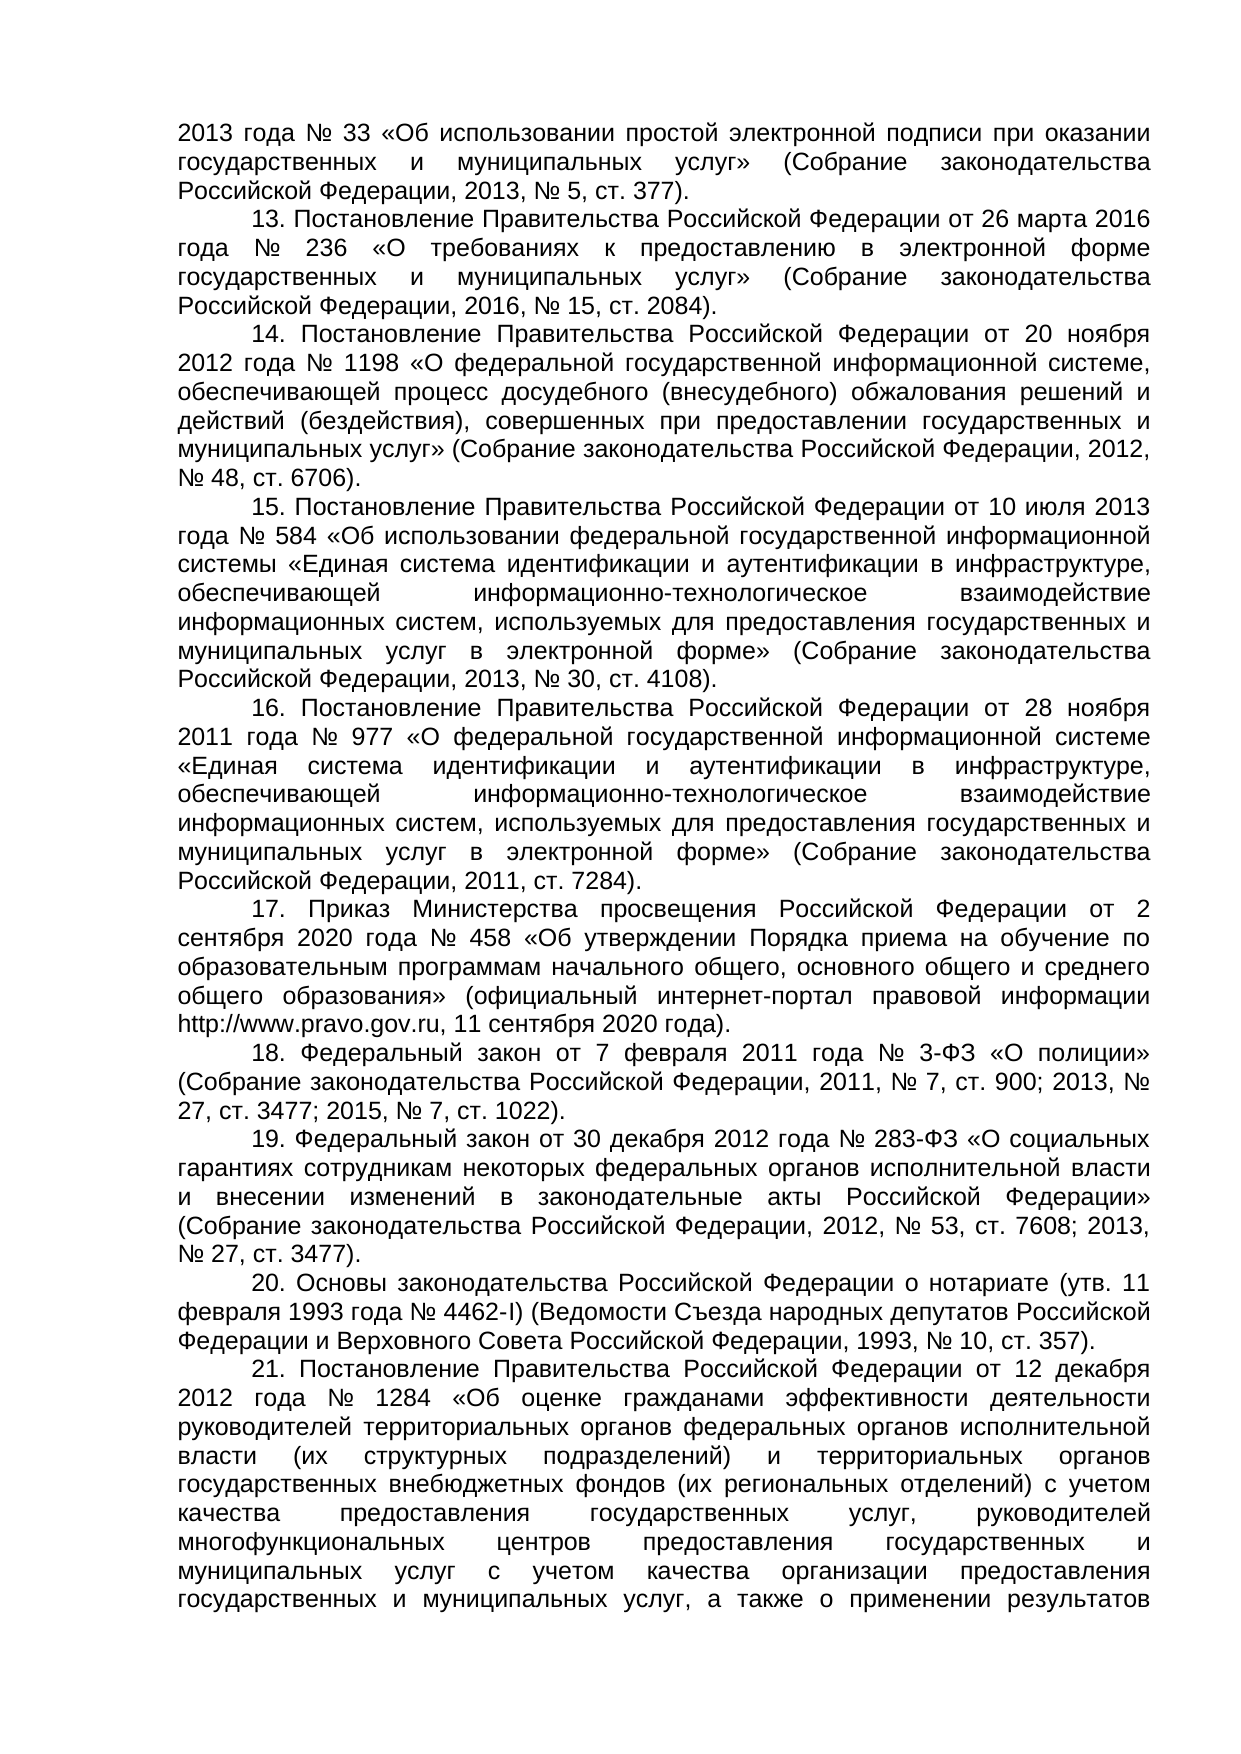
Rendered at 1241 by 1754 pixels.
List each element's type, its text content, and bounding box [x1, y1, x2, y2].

text 17. Приказ Министерства просвещения Российской Федерации от 2 сентября 2020 года № 458 «Об утверждении Порядка приема на обучение по образовательным программам начального общего, основного общего и среднего общего образования» (официальный интернет-портал правовой информации http://www.pravo.gov.ru, 11 сентября 2020 года). [177, 894, 1152, 1038]
text 15. Постановление Правительства Российской Федерации от 10 июля 2013 года № 584 «Об использовании федеральной государственной информационной системы «Единая система идентификации и аутентификации в инфраструктуре, обеспечивающей информационно-технологическое взаимодействие информационных систем, используемых для предоставления государственных и муниципальных услуг в электронной форме» (Собрание законодательства Российской Федерации, 2013, № 30, ст. 4108). [177, 492, 1152, 693]
text 19. Федеральный закон от 30 декабря 2012 года № 283-ФЗ «О социальных гарантиях сотрудникам некоторых федеральных органов исполнительной власти и внесении изменений в законодательные акты Российской Федерации» (Собрание законодательства Российской Федерации, 2012, № 53, ст. 7608; 2013, № 27, ст. 3477). [177, 1124, 1152, 1268]
text 14. Постановление Правительства Российской Федерации от 20 ноября 2012 года № 1198 «О федеральной государственной информационной системе, обеспечивающей процесс досудебного (внесудебного) обжалования решений и действий (бездействия), совершенных при предоставлении государственных и муниципальных услуг» (Собрание законодательства Российской Федерации, 2012, № 48, ст. 6706). [177, 319, 1152, 492]
text 16. Постановление Правительства Российской Федерации от 28 ноября 2011 года № 977 «О федеральной государственной информационной системе «Единая система идентификации и аутентификации в инфраструктуре, обеспечивающей информационно-технологическое взаимодействие информационных систем, используемых для предоставления государственных и муниципальных услуг в электронной форме» (Собрание законодательства Российской Федерации, 2011, ст. 7284). [177, 693, 1152, 894]
text 18. Федеральный закон от 7 февраля 2011 года № 3-ФЗ «О полиции» (Собрание законодательства Российской Федерации, 2011, № 7, ст. 900; 2013, № 27, ст. 3477; 2015, № 7, ст. 1022). [177, 1038, 1152, 1124]
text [177, 1354, 1152, 1613]
text 20. Основы законодательства Российской Федерации о нотариате (утв. 11 февраля 1993 года № 4462-I) (Ведомости Съезда народных депутатов Российской Федерации и Верховного Совета Российской Федерации, 1993, № 10, ст. 357). [177, 1268, 1152, 1354]
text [177, 118, 1152, 204]
text 13. Постановление Правительства Российской Федерации от 26 марта 2016 года № 236 «О требованиях к предоставлению в электронной форме государственных и муниципальных услуг» (Собрание законодательства Российской Федерации, 2016, № 15, ст. 2084). [177, 204, 1152, 319]
